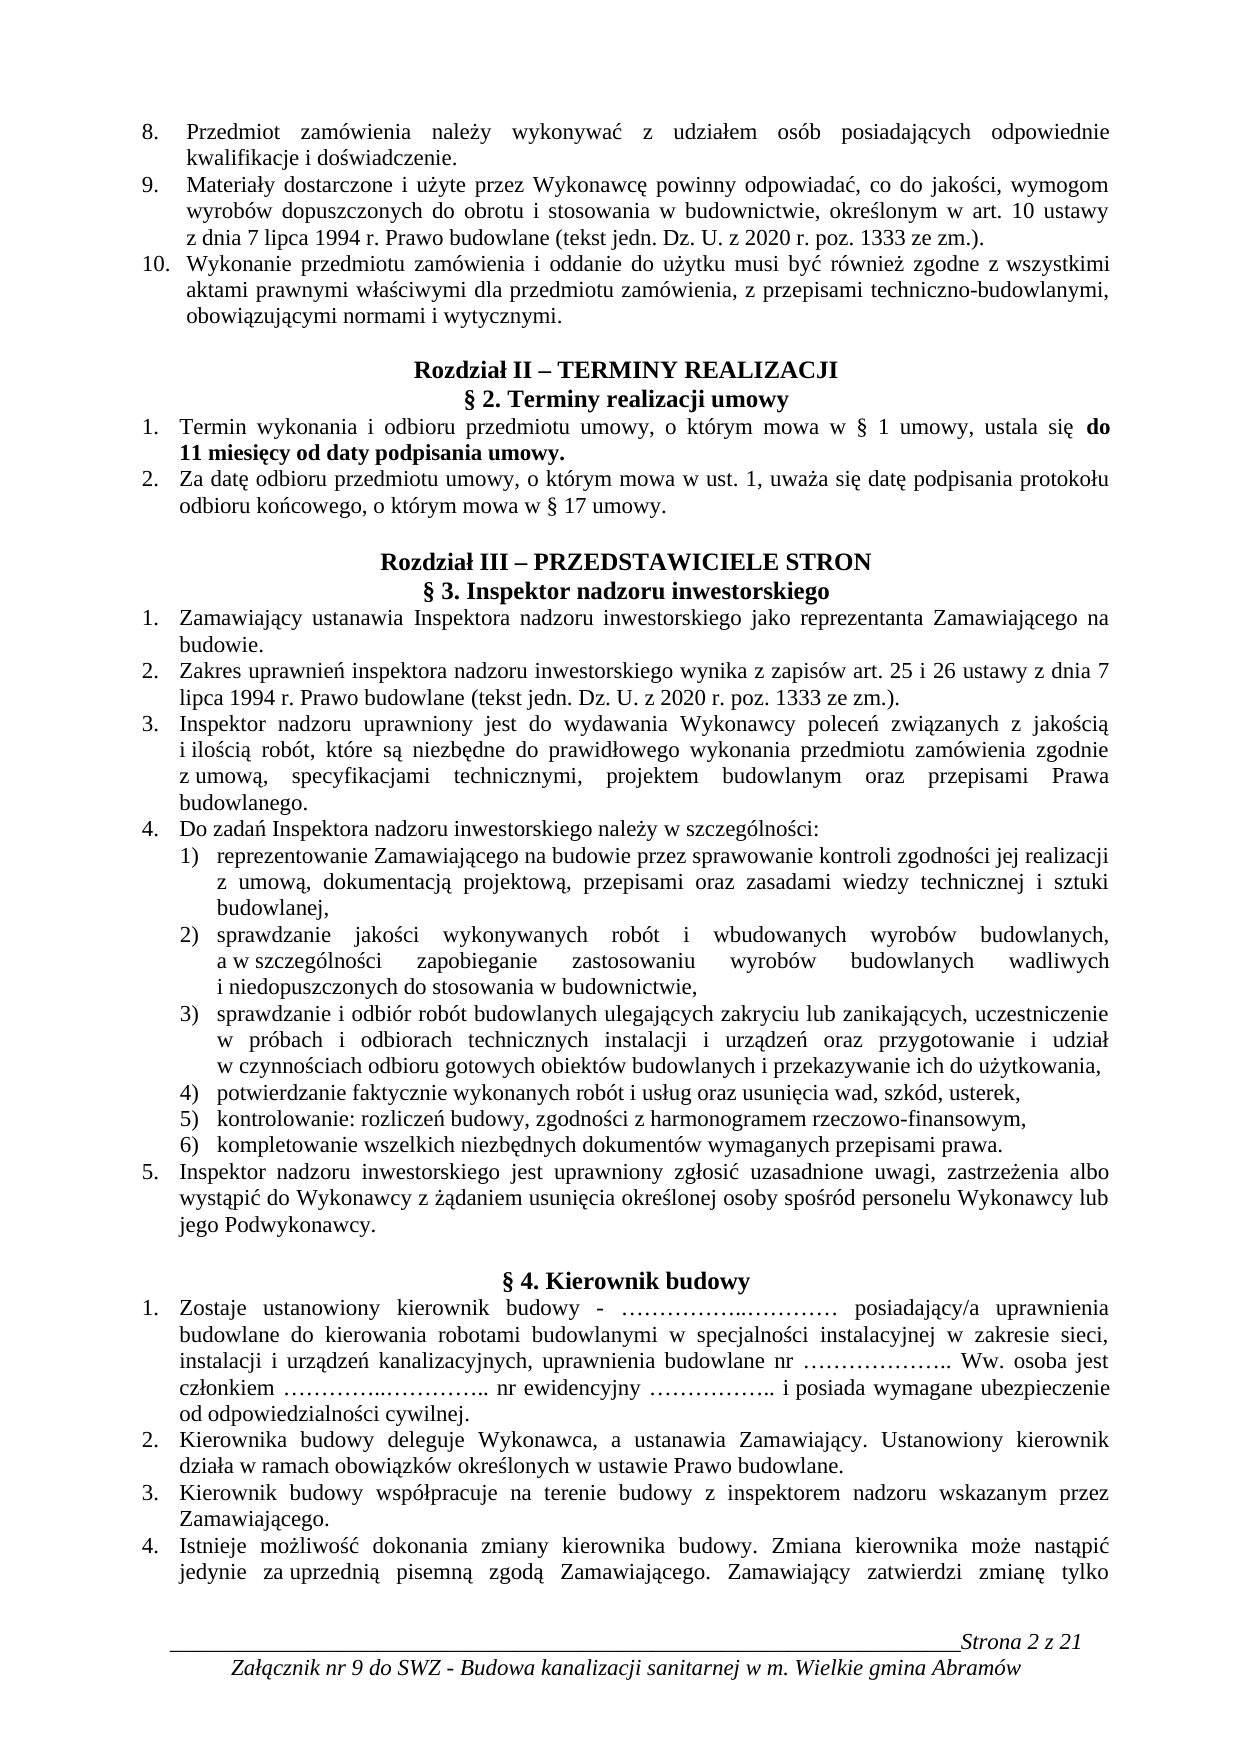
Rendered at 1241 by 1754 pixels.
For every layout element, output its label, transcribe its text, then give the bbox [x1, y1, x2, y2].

list kompletowanie wszelkich niezbędnych dokumentów wymaganych przepisami prawa. [179, 1132, 1110, 1158]
list Kierownik budowy współpracuje na terenie budowy z inspektorem nadzoru wskazanym przez Zamawiającego. [142, 1479, 1110, 1532]
list Materiały dostarczone i użyte przez Wykonawcę powinny odpowiadać, co do jakości, wymogom wyrobów dopuszczonych do obrotu i stosowania w budownictwie, określonym w art. 10 ustawy z dnia 7 lipca 1994 r. Prawo budowlane (tekst jedn. Dz. U. z 2020 r. poz. 1333 ze zm.). [142, 171, 1110, 250]
text § 3. Inspektor nadzoru inwestorskiego [142, 576, 1110, 604]
list Zostaje ustanowiony kierownik budowy - ……………..………… posiadający/a uprawnienia budowlane do kierowania robotami budowlanymi w specjalności instalacyjnej w zakresie sieci, instalacji i urządzeń kanalizacyjnych, uprawnienia budowlane nr ……………….. Ww. osoba jest członkiem …………..………….. nr ewidencyjny …………….. i posiada wymagane ubezpieczenie od odpowiedzialności cywilnej. [142, 1294, 1110, 1426]
list sprawdzanie jakości wykonywanych robót i wbudowanych wyrobów budowlanych, a w szczególności zapobieganie zastosowaniu wyrobów budowlanych wadliwych i niedopuszczonych do stosowania w budownictwie, [179, 921, 1110, 1000]
list Zakres uprawnień inspektora nadzoru inwestorskiego wynika z zapisów art. 25 i 26 ustawy z dnia 7 lipca 1994 r. Prawo budowlane (tekst jedn. Dz. U. z 2020 r. poz. 1333 ze zm.). [142, 657, 1110, 710]
list sprawdzanie i odbiór robót budowlanych ulegających zakryciu lub zanikających, uczestniczenie w próbach i odbiorach technicznych instalacji i urządzeń oraz przygotowanie i udział w czynnościach odbioru gotowych obiektów budowlanych i przekazywanie ich do użytkowania, [179, 1000, 1110, 1079]
text § 4. Kierownik budowy [142, 1266, 1110, 1294]
text Rozdział III – PRZEDSTAWICIELE STRON [142, 547, 1110, 576]
text Rozdział II – TERMINY REALIZACJI [142, 355, 1110, 384]
list Do zadań Inspektora nadzoru inwestorskiego należy w szczególności: [142, 815, 1110, 842]
list Zamawiający ustanawia Inspektora nadzoru inwestorskiego jako reprezentanta Zamawiającego na budowie. [142, 604, 1110, 657]
list Przedmiot zamówienia należy wykonywać z udziałem osób posiadających odpowiednie kwalifikacje i doświadczenie. [142, 118, 1110, 171]
list Za datę odbioru przedmiotu umowy, o którym mowa w ust. 1, uważa się datę podpisania protokołu odbioru końcowego, o którym mowa w § 17 umowy. [142, 466, 1110, 518]
list Inspektor nadzoru uprawniony jest do wydawania Wykonawcy poleceń związanych z jakością i ilością robót, które są niezbędne do prawidłowego wykonania przedmiotu zamówienia zgodnie z umową, specyfikacjami technicznymi, projektem budowlanym oraz przepisami Prawa budowlanego. [142, 710, 1110, 815]
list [142, 1532, 1110, 1584]
list Wykonanie przedmiotu zamówienia i oddanie do użytku musi być również zgodne z wszystkimi aktami prawnymi właściwymi dla przedmiotu zamówienia, z przepisami techniczno-budowlanymi, obowiązującymi normami i wytycznymi. [142, 250, 1110, 329]
list Inspektor nadzoru inwestorskiego jest uprawniony zgłosić uzasadnione uwagi, zastrzeżenia albo wystąpić do Wykonawcy z żądaniem usunięcia określonej osoby spośród personelu Wykonawcy lub jego Podwykonawcy. [142, 1158, 1110, 1237]
list potwierdzanie faktycznie wykonanych robót i usług oraz usunięcia wad, szkód, usterek, [179, 1079, 1110, 1105]
list reprezentowanie Zamawiającego na budowie przez sprawowanie kontroli zgodności jej realizacji z umową, dokumentacją projektową, przepisami oraz zasadami wiedzy technicznej i sztuki budowlanej, [179, 842, 1110, 921]
list kontrolowanie: rozliczeń budowy, zgodności z harmonogramem rzeczowo-finansowym, [179, 1105, 1110, 1132]
text § 2. Terminy realizacji umowy [142, 384, 1110, 413]
list Kierownika budowy deleguje Wykonawca, a ustanawia Zamawiający. Ustanowiony kierownik działa w ramach obowiązków określonych w ustawie Prawo budowlane. [142, 1426, 1110, 1479]
list Termin wykonania i odbioru przedmiotu umowy, o którym mowa w § 1 umowy, ustala się do 11 miesięcy od daty podpisania umowy. [142, 413, 1110, 466]
